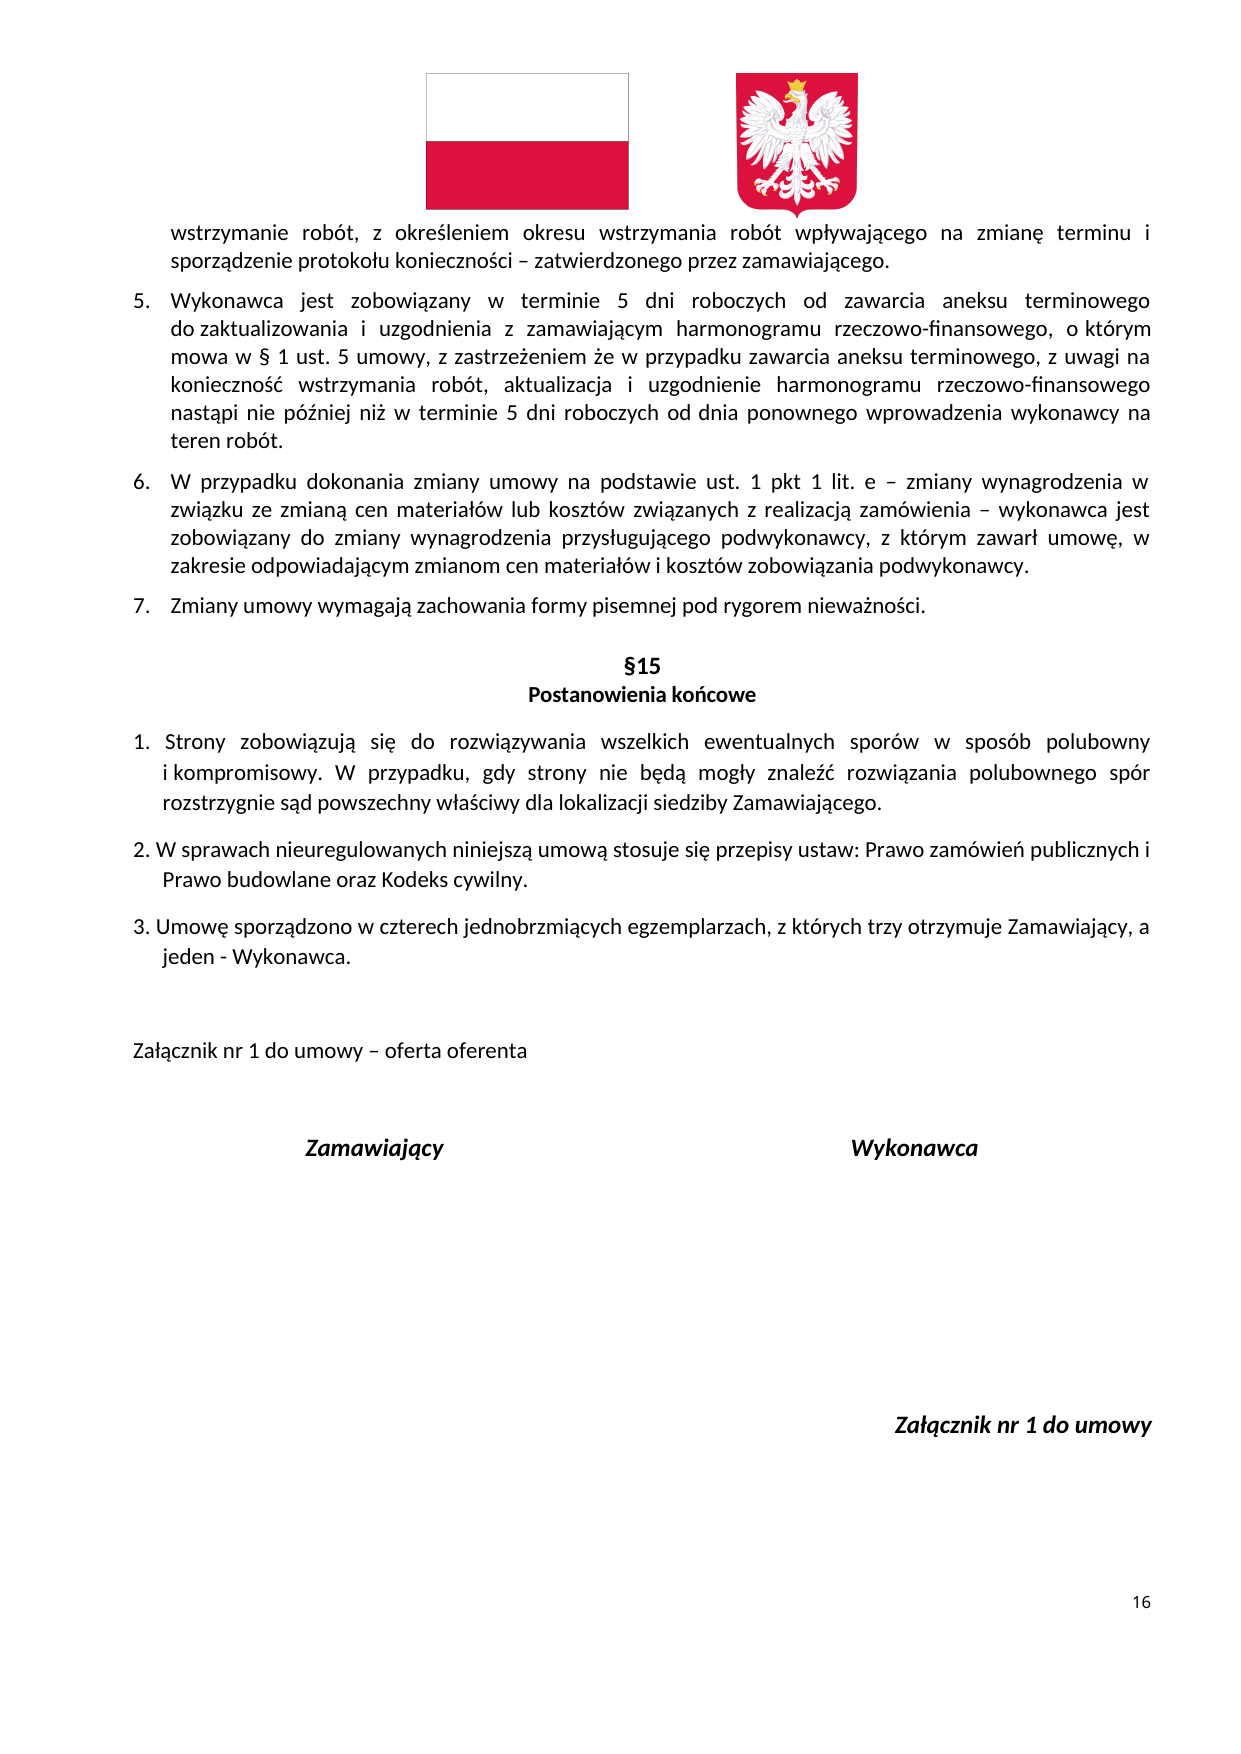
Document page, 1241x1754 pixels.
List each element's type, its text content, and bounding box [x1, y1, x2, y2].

text Zamawiający Wykonawca [133, 1132, 1152, 1163]
list Wykonawca jest zobowiązany w terminie 5 dni roboczych od zawarcia aneksu terminowego do zaktualizowania i uzgodnienia z zamawiającym harmonogramu rzeczowo-finansowego, o którym mowa w § 1 ust. 5 umowy, z zastrzeżeniem że w przypadku zawarcia aneksu terminowego, z uwagi na konieczność wstrzymania robót, aktualizacja i uzgodnienie harmonogramu rzeczowo-finansowego nastąpi nie później niż w terminie 5 dni roboczych od dnia ponownego wprowadzenia wykonawcy na teren robót. [133, 286, 1152, 454]
picture [426, 73, 858, 218]
text 2. W sprawach nieuregulowanych niniejszą umową stosuje się przepisy ustaw: Prawo zamówień publicznych i Prawo budowlane oraz Kodeks cywilny. [133, 835, 1152, 893]
text Załącznik nr 1 do umowy – oferta oferenta [133, 1036, 1152, 1064]
text Postanowienia końcowe [133, 681, 1152, 708]
list Zmiany umowy wymagają zachowania formy pisemnej pod rygorem nieważności. [133, 591, 1152, 619]
text 1. Strony zobowiązują się do rozwiązywania wszelkich ewentualnych sporów w sposób polubowny i kompromisowy. W przypadku, gdy strony nie będą mogły znaleźć rozwiązania polubownego spór rozstrzygnie sąd powszechny właściwy dla lokalizacji siedziby Zamawiającego. [133, 727, 1152, 816]
text Załącznik nr 1 do umowy [133, 1409, 1152, 1440]
text §15 [133, 650, 1152, 681]
list W przypadku dokonania zmiany umowy na podstawie ust. 1 pkt 1 lit. e – zmiany wynagrodzenia w związku ze zmianą cen materiałów lub kosztów związanych z realizacją zamówienia – wykonawca jest zobowiązany do zmiany wynagrodzenia przysługującego podwykonawcy, z którym zawarł umowę, w zakresie odpowiadającym zmianom cen materiałów i kosztów zobowiązania podwykonawcy. [133, 467, 1152, 579]
text 3. Umowę sporządzono w czterech jednobrzmiących egzemplarzach, z których trzy otrzymuje Zamawiający, a jeden - Wykonawca. [133, 912, 1152, 970]
